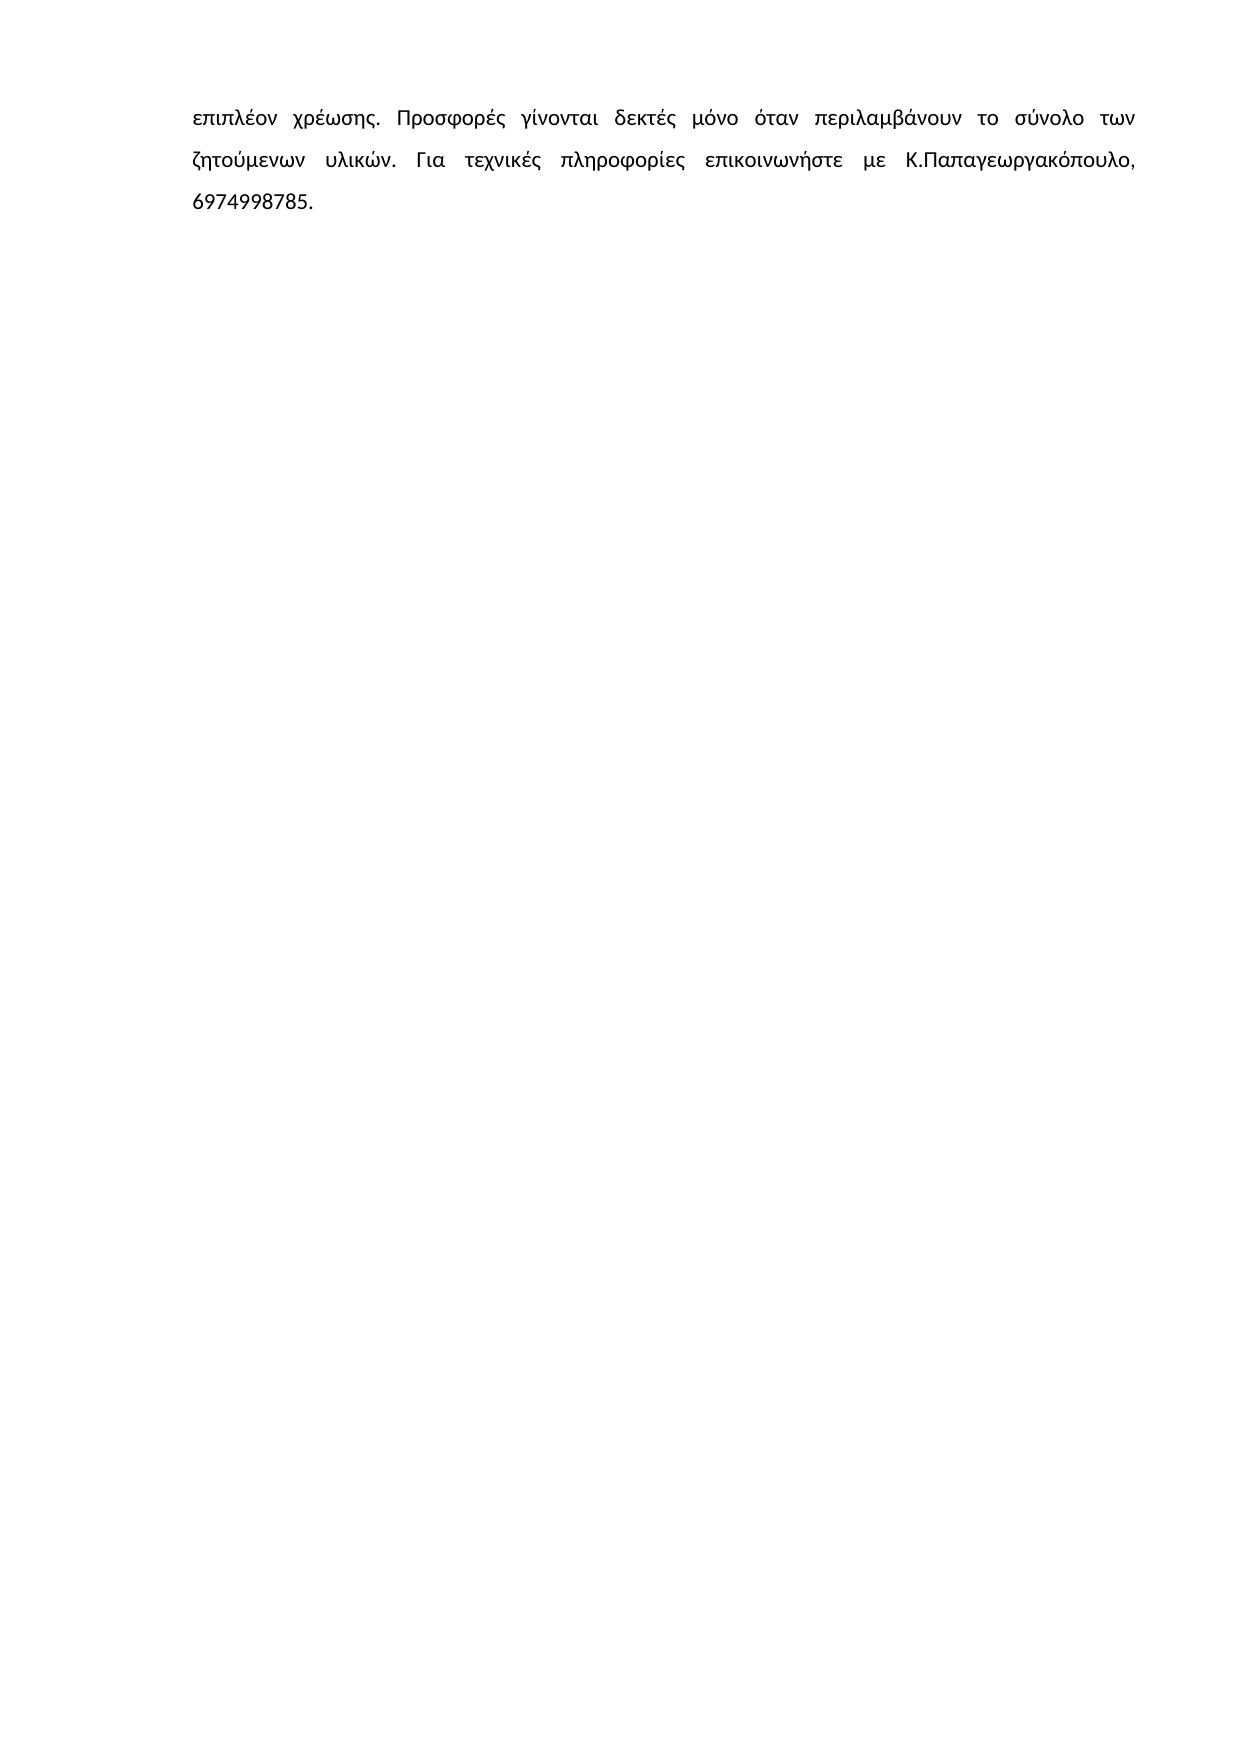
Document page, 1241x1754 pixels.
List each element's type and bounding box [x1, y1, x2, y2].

text [192, 103, 1137, 215]
